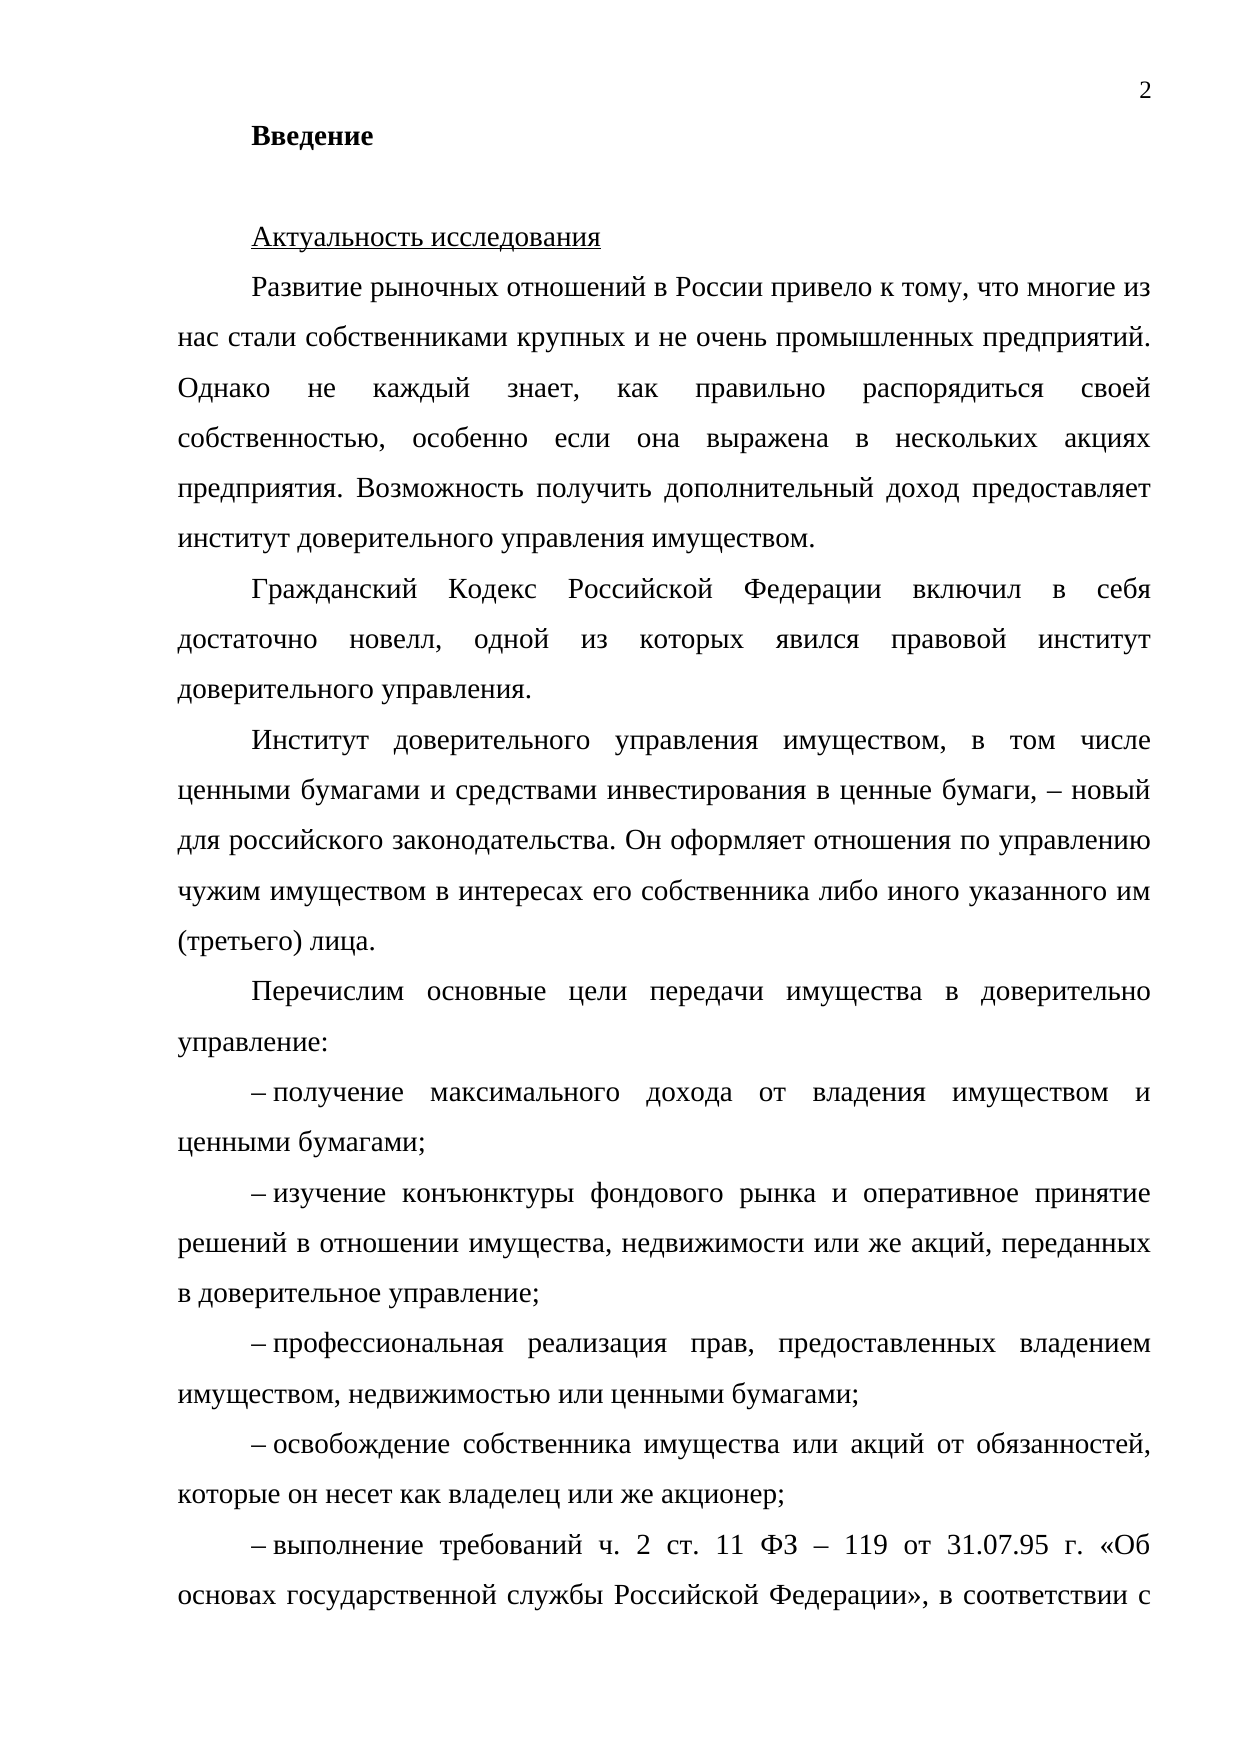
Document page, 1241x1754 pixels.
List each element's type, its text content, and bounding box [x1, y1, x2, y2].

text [177, 1527, 1152, 1611]
text – освобождение собственника имущества или акций от обязанностей, которые он несет как владелец или же акционер; [177, 1426, 1152, 1510]
text Актуальность исследования [177, 219, 1152, 252]
text Перечислим основные цели передачи имущества в доверительно управление: [177, 973, 1152, 1057]
text Гражданский Кодекс Российской Федерации включил в себя достаточно новелл, одной из которых явился правовой институт доверительного управления. [177, 571, 1152, 705]
text Развитие рыночных отношений в России привело к тому, что многие из нас стали собственниками крупных и не очень промышленных предприятий. Однако не каждый знает, как правильно распорядиться своей собственностью, особенно если она выражена в нескольких акциях предприятия. Возможность получить дополнительный доход предоставляет институт доверительного управления имуществом. [177, 269, 1152, 554]
text – профессиональная реализация прав, предоставленных владением имуществом, недвижимостью или ценными бумагами; [177, 1326, 1152, 1409]
text – получение максимального дохода от владения имуществом и ценными бумагами; [177, 1074, 1152, 1158]
text Институт доверительного управления имуществом, в том числе ценными бумагами и средствами инвестирования в ценные бумаги, – новый для российского законодательства. Он оформляет отношения по управлению чужим имуществом в интересах его собственника либо иного указанного им (третьего) лица. [177, 722, 1152, 957]
text Введение [177, 118, 1152, 152]
text – изучение конъюнктуры фондового рынка и оперативное принятие решений в отношении имущества, недвижимости или же акций, переданных в доверительное управление; [177, 1175, 1152, 1309]
